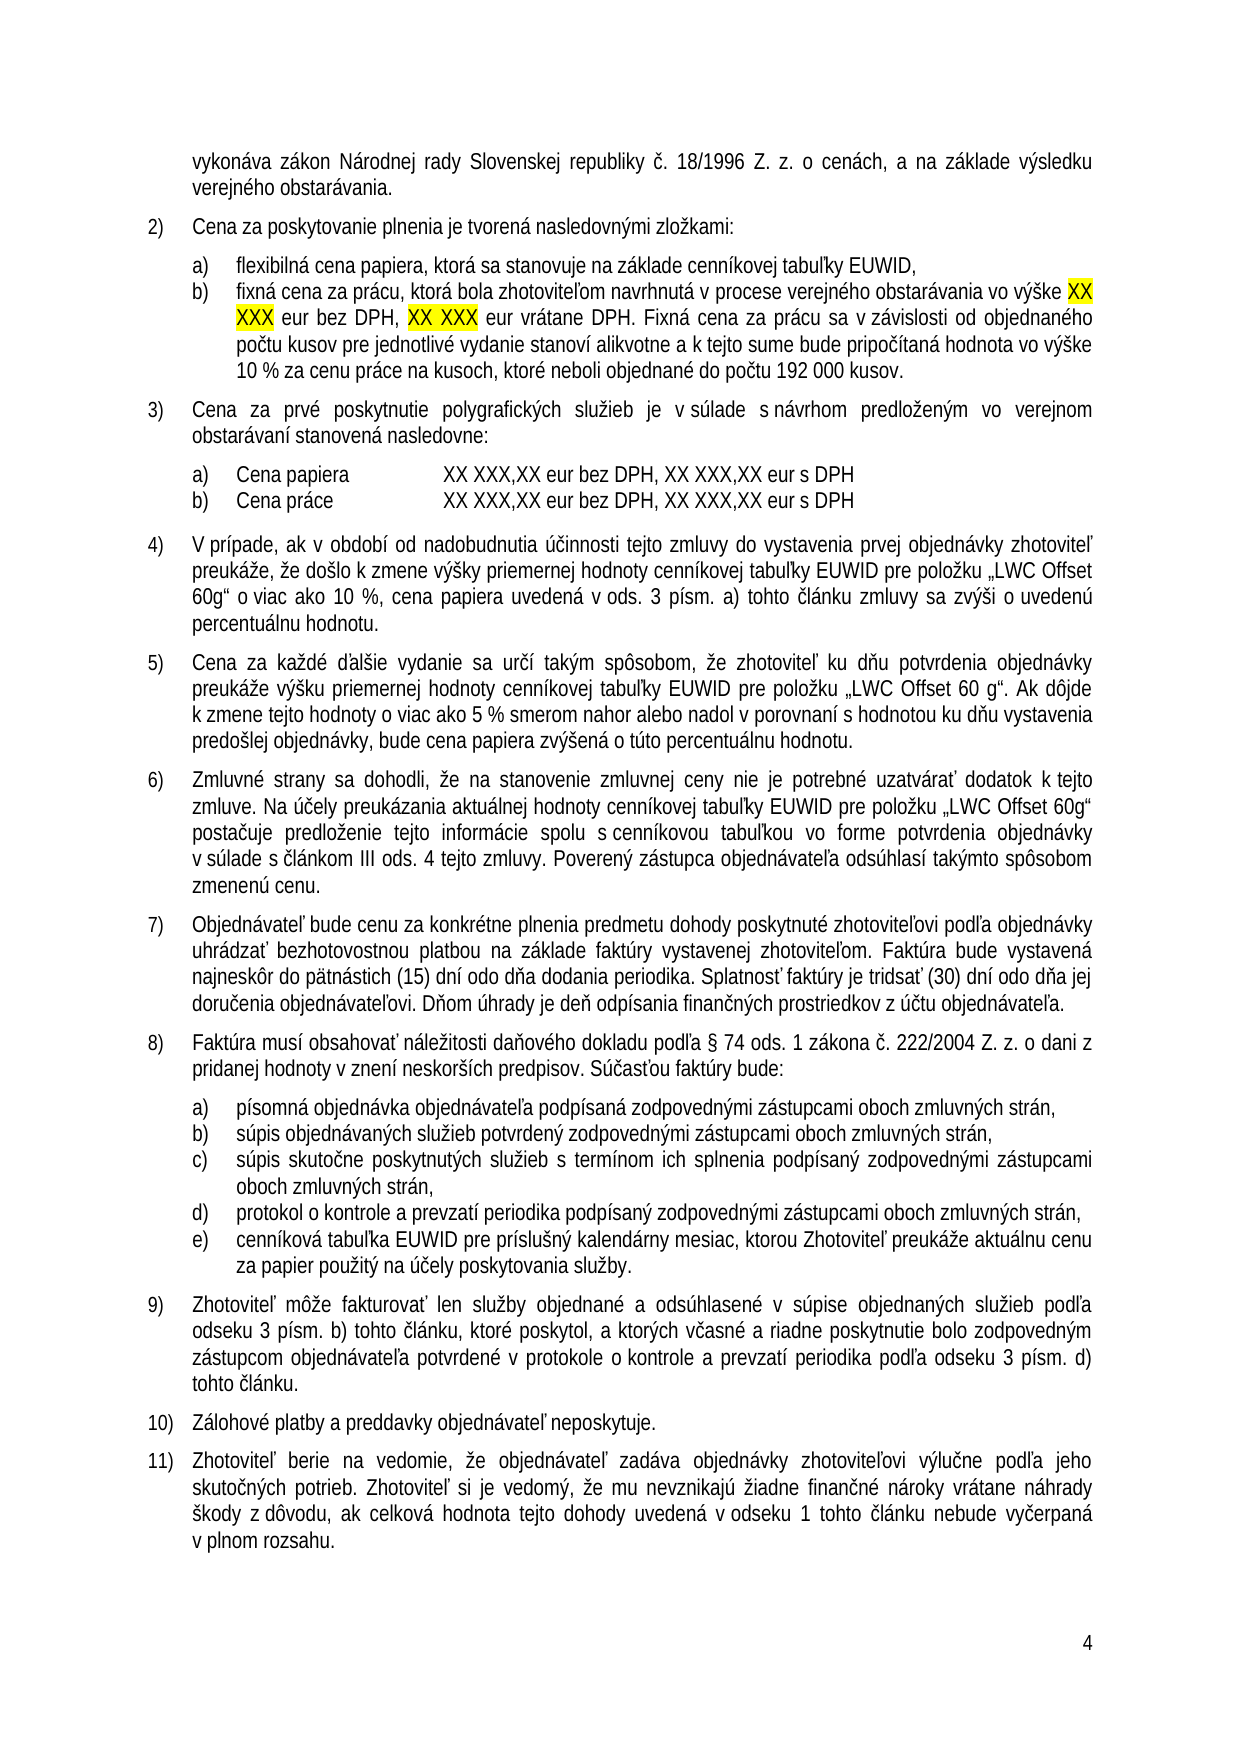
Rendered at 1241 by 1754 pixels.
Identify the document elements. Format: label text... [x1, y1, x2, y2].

list Cena papiera XX XXX,XX eur bez DPH, XX XXX,XX eur s DPH [192, 461, 1093, 487]
list písomná objednávka objednávateľa podpísaná zodpovednými zástupcami oboch zmluvných strán, [192, 1094, 1093, 1120]
list Cena práce XX XXX,XX eur bez DPH, XX XXX,XX eur s DPH [192, 487, 1093, 514]
list súpis objednávaných služieb potvrdený zodpovednými zástupcami oboch zmluvných strán, [192, 1120, 1093, 1146]
list Zálohové platby a preddavky objednávateľ neposkytuje. [148, 1409, 1093, 1435]
list fixná cena za prácu, ktorá bola zhotoviteľom navrhnutá v procese verejného obstarávania vo výške XX XXX eur bez DPH, XX XXX eur vrátane DPH. Fixná cena za prácu sa v závislosti od objednaného počtu kusov pre jednotlivé vydanie stanoví alikvotne a k tejto sume bude pripočítaná hodnota vo výške 10 % za cenu práce na kusoch, ktoré neboli objednané do počtu 192 000 kusov. [192, 278, 1093, 383]
list Zhotoviteľ berie na vedomie, že objednávateľ zadáva objednávky zhotoviteľovi výlučne podľa jeho skutočných potrieb. Zhotoviteľ si je vedomý, že mu nevznikajú žiadne finančné nároky vrátane náhrady škody z dôvodu, ak celková hodnota tejto dohody uvedená v odseku 1 tohto článku nebude vyčerpaná v plnom rozsahu. [148, 1447, 1093, 1553]
list Faktúra musí obsahovať náležitosti daňového dokladu podľa § 74 ods. 1 zákona č. 222/2004 Z. z. o dani z pridanej hodnoty v znení neskorších predpisov. Súčasťou faktúry bude: [148, 1028, 1093, 1081]
list Zhotoviteľ môže fakturovať len služby objednané a odsúhlasené v súpise objednaných služieb podľa odseku 3 písm. b) tohto článku, ktoré poskytol, a ktorých včasné a riadne poskytnutie bolo zodpovedným zástupcom objednávateľa potvrdené v protokole o kontrole a prevzatí periodika podľa odseku 3 písm. d) tohto článku. [148, 1291, 1093, 1396]
list Zmluvné strany sa dohodli, že na stanovenie zmluvnej ceny nie je potrebné uzatvárať dodatok k tejto zmluve. Na účely preukázania aktuálnej hodnoty cenníkovej tabuľky EUWID pre položku „LWC Offset 60g“ postačuje predloženie tejto informácie spolu s cenníkovou tabuľkou vo forme potvrdenia objednávky v súlade s článkom III ods. 4 tejto zmluvy. Poverený zástupca objednávateľa odsúhlasí takýmto spôsobom zmenenú cenu. [148, 766, 1093, 898]
list Cena za poskytovanie plnenia je tvorená nasledovnými zložkami: [148, 213, 1093, 239]
list Objednávateľ bude cenu za konkrétne plnenia predmetu dohody poskytnuté zhotoviteľovi podľa objednávky uhrádzať bezhotovostnou platbou na základe faktúry vystavenej zhotoviteľom. Faktúra bude vystavená najneskôr do pätnástich (15) dní odo dňa dodania periodika. Splatnosť faktúry je tridsať (30) dní odo dňa jej doručenia objednávateľovi. Dňom úhrady je deň odpísania finančných prostriedkov z účtu objednávateľa. [148, 911, 1093, 1016]
list súpis skutočne poskytnutých služieb s termínom ich splnenia podpísaný zodpovednými zástupcami oboch zmluvných strán, [192, 1146, 1093, 1199]
list flexibilná cena papiera, ktorá sa stanovuje na základe cenníkovej tabuľky EUWID, [192, 252, 1093, 278]
list cenníková tabuľka EUWID pre príslušný kalendárny mesiac, ktorou Zhotoviteľ preukáže aktuálnu cenu za papier použitý na účely poskytovania služby. [192, 1226, 1093, 1278]
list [148, 148, 1093, 200]
list protokol o kontrole a prevzatí periodika podpísaný zodpovednými zástupcami oboch zmluvných strán, [192, 1199, 1093, 1226]
list Cena za prvé poskytnutie polygrafických služieb je v súlade s návrhom predloženým vo verejnom obstarávaní stanovená nasledovne: [148, 396, 1093, 449]
list V prípade, ak v období od nadobudnutia účinnosti tejto zmluvy do vystavenia prvej objednávky zhotoviteľ preukáže, že došlo k zmene výšky priemernej hodnoty cenníkovej tabuľky EUWID pre položku „LWC Offset 60g“ o viac ako 10 %, cena papiera uvedená v ods. 3 písm. a) tohto článku zmluvy sa zvýši o uvedenú percentuálnu hodnotu. [148, 531, 1093, 636]
list Cena za každé ďalšie vydanie sa určí takým spôsobom, že zhotoviteľ ku dňu potvrdenia objednávky preukáže výšku priemernej hodnoty cenníkovej tabuľky EUWID pre položku „LWC Offset 60 g“. Ak dôjde k zmene tejto hodnoty o viac ako 5 % smerom nahor alebo nadol v porovnaní s hodnotou ku dňu vystavenia predošlej objednávky, bude cena papiera zvýšená o túto percentuálnu hodnotu. [148, 648, 1093, 754]
